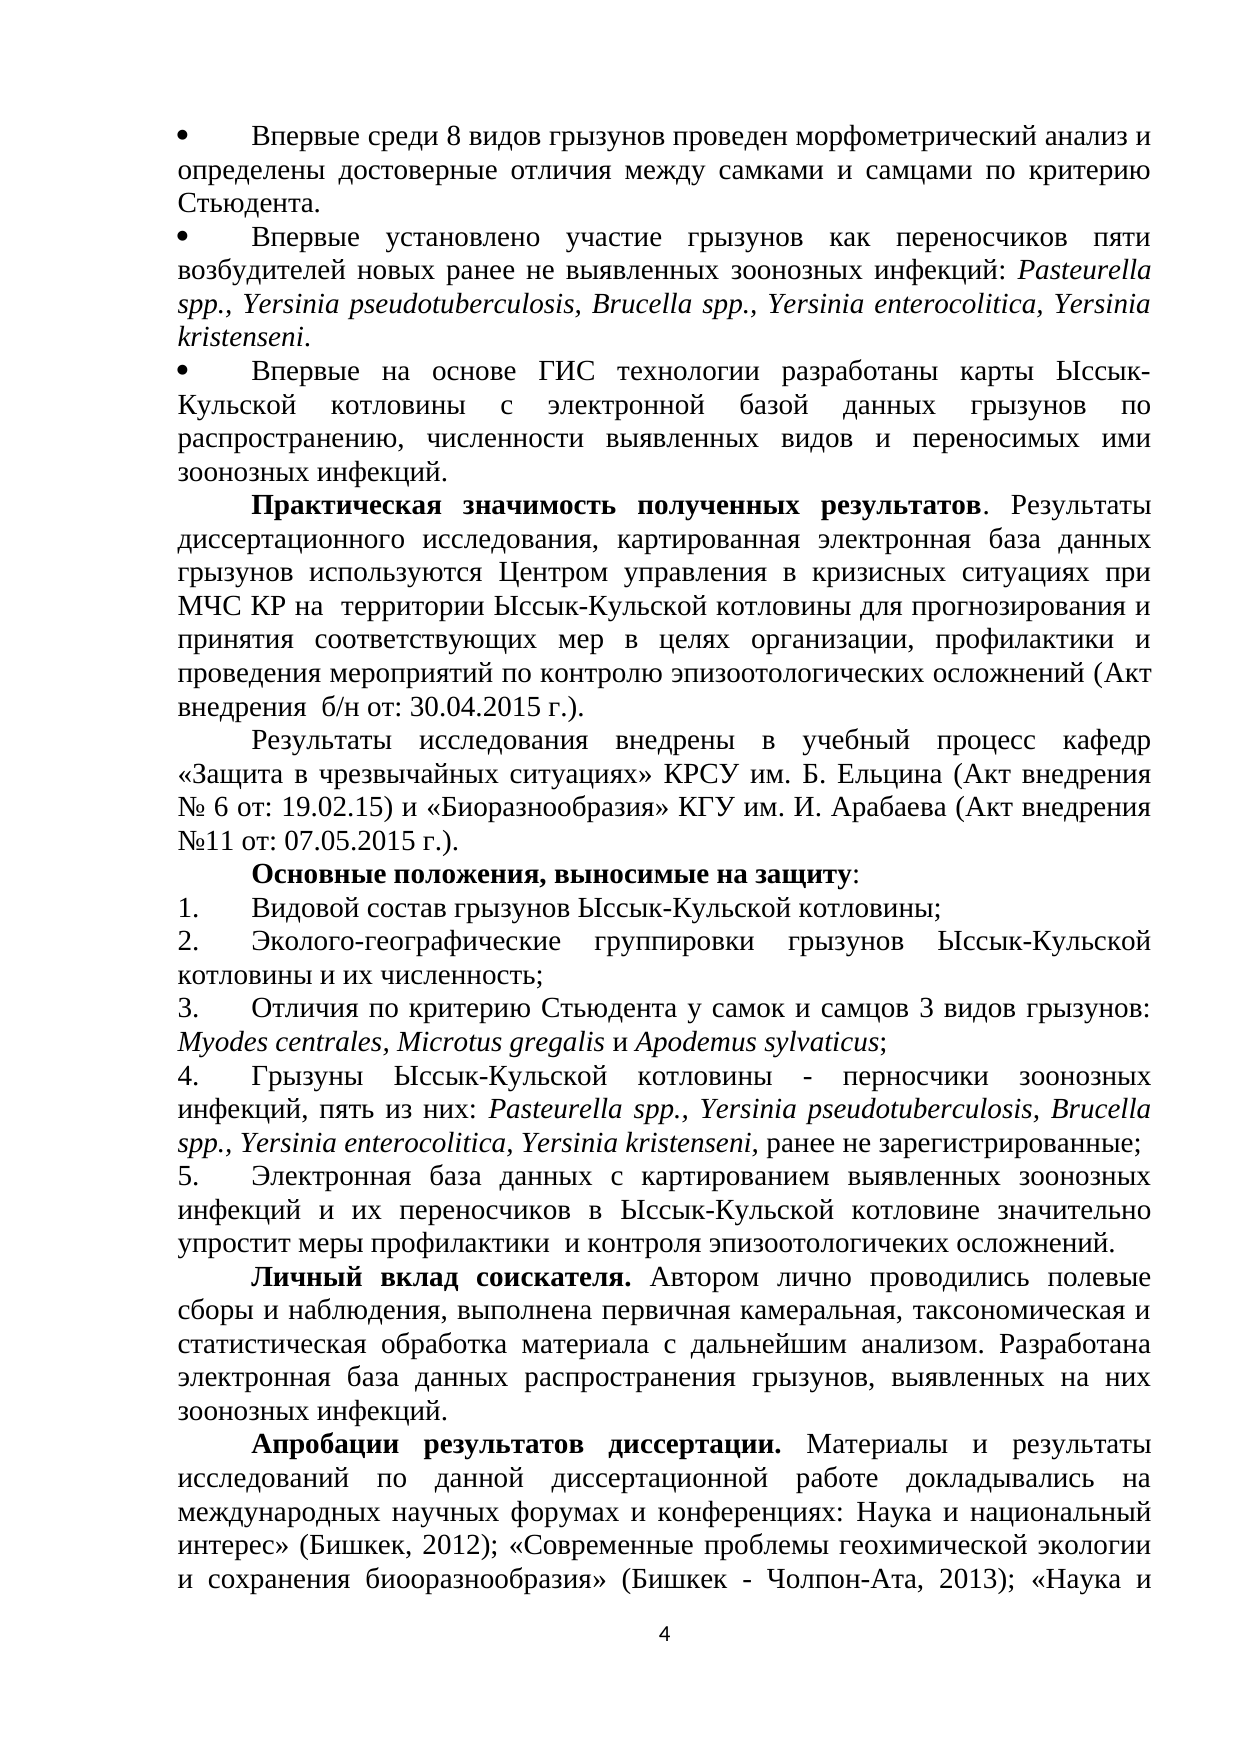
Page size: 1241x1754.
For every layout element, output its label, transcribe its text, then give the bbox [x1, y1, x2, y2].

text Личный вклад соискателя. Автором лично проводились полевые сборы и наблюдения, выполнена первичная камеральная, таксономическая и статистическая обработка материала с дальнейшим анализом. Разработана электронная база данных распространения грызунов, выявленных на них зоонозных инфекций. [177, 1259, 1152, 1427]
list Эколого-географические группировки грызунов Ыссык-Кульской котловины и их численность; [177, 923, 1152, 991]
list Видовой состав грызунов Ыссык-Кульской котловины; [177, 890, 1152, 923]
list Отличия по критерию Стьюдента у самок и самцов 3 видов грызунов: Myodes centrales, Microtus gregalis и Apodemus sylvaticus; [177, 991, 1152, 1058]
list Впервые установлено участие грызунов как переносчиков пяти возбудителей новых ранее не выявленных зоонозных инфекций: Pasteurella spp., Yersinia pseudotuberculosis, Brucella spp., Yersinia enterocolitica, Yersinia kristenseni. [177, 219, 1152, 353]
list Грызуны Ыссык-Кульской котловины - перносчики зоонозных инфекций, пять из них: Pasteurella spp., Yersinia pseudotuberculosis, Brucella spp., Yersinia enterocolitica, Yersinia kristenseni, ранее не зарегистрированные; [177, 1058, 1152, 1158]
list Электронная база данных с картированием выявленных зоонозных инфекций и их переносчиков в Ыссык-Кульской котловине значительно упростит меры профилактики и контроля эпизоотологичеких осложнений. [177, 1158, 1152, 1259]
text Основные положения, выносимые на защиту: [177, 856, 1152, 890]
text Результаты исследования внедрены в учебный процесс кафедр «Защита в чрезвычайных ситуациях» КРСУ им. Б. Ельцина (Акт внедрения № 6 от: 19.02.15) и «Биоразнообразия» КГУ им. И. Арабаева (Акт внедрения №11 от: 07.05.2015 г.). [177, 722, 1152, 856]
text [177, 1427, 1152, 1594]
list Впервые среди 8 видов грызунов проведен морфометрический анализ и определены достоверные отличия между самками и самцами по критерию Стьюдента. [177, 118, 1152, 219]
list Впервые на основе ГИС технологии разработаны карты Ыссык-Кульской котловины с электронной базой данных грызунов по распространению, численности выявленных видов и переносимых ими зоонозных инфекций. [177, 353, 1152, 487]
text Практическая значимость полученных результатов. Результаты диссертационного исследования, картированная электронная база данных грызунов используются Центром управления в кризисных ситуациях при МЧС КР на территории Ыссык-Кульской котловины для прогнозирования и принятия соответствующих мер в целях организации, профилактики и проведения мероприятий по контролю эпизоотологических осложнений (Акт внедрения б/н от: 30.04.2015 г.). [177, 487, 1152, 722]
